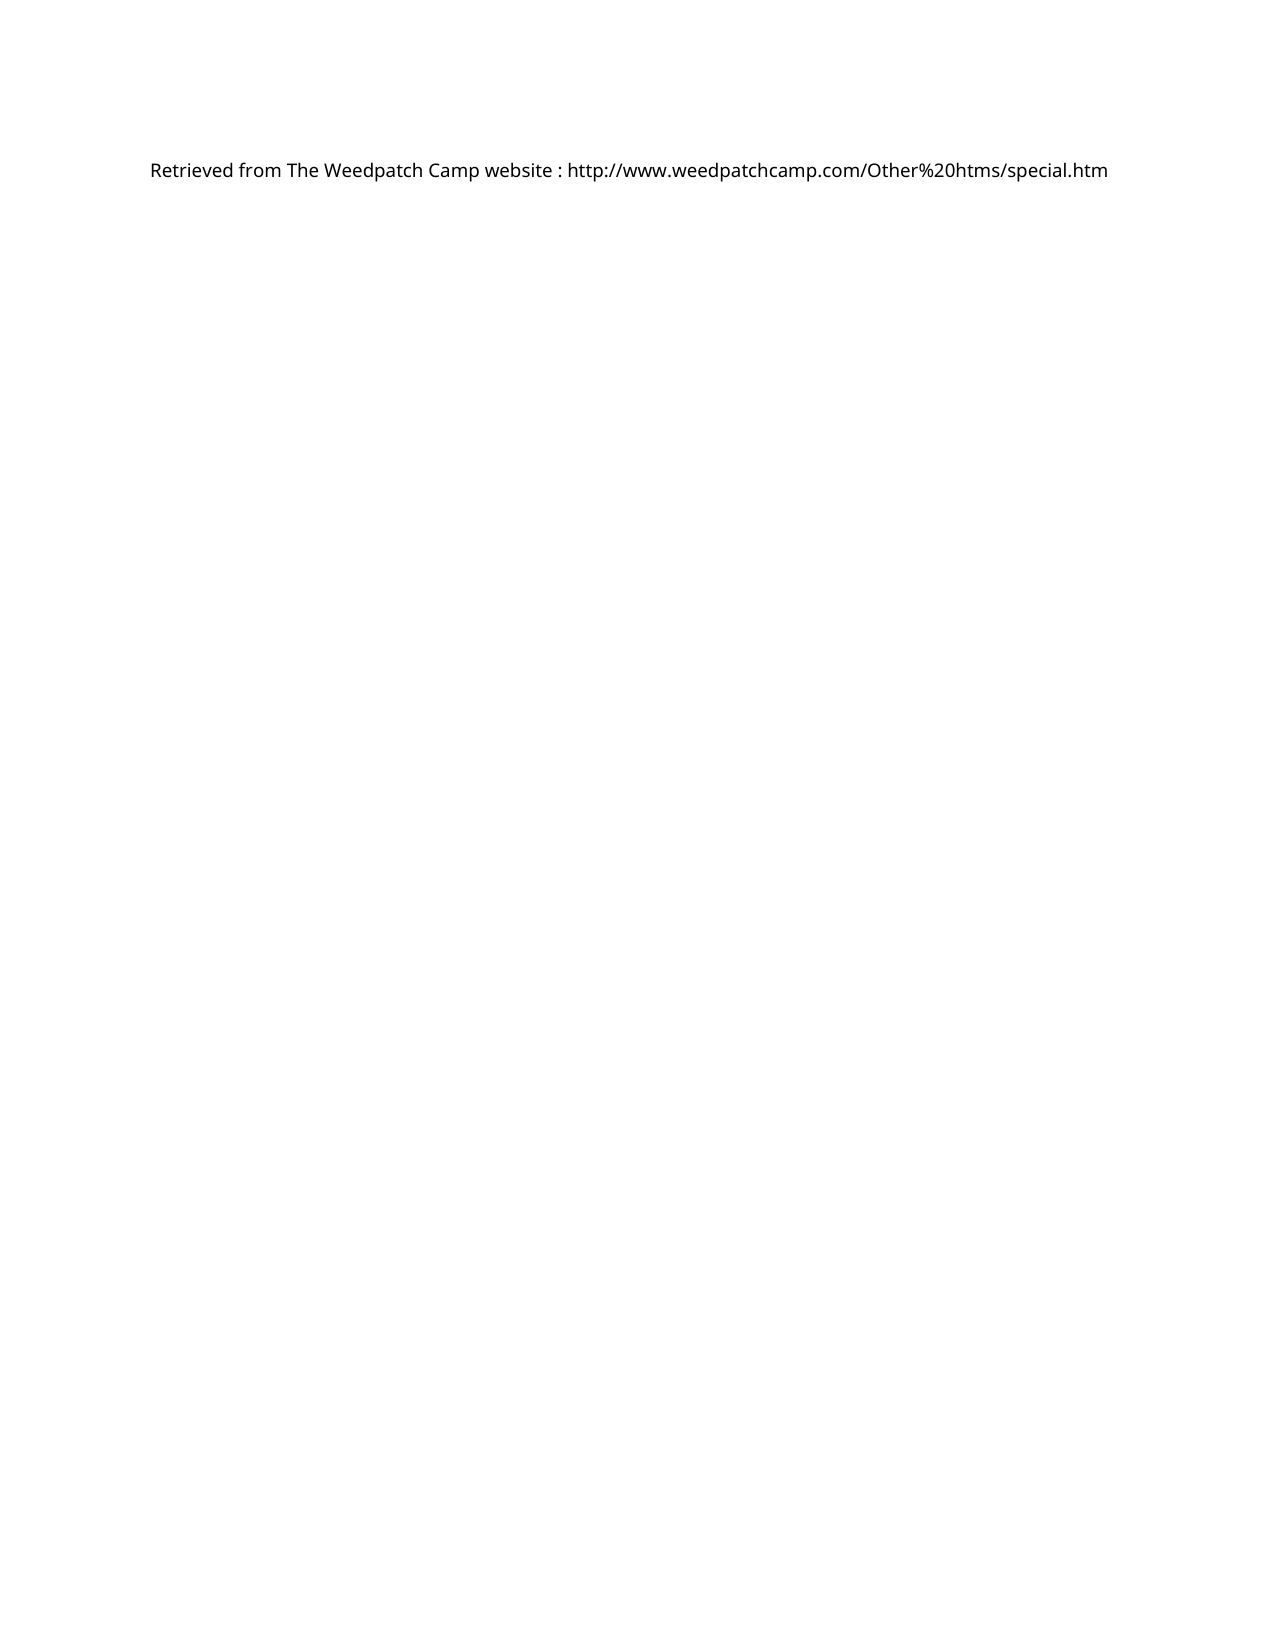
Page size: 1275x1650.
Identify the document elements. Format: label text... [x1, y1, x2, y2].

text Retrieved from The Weedpatch Camp website : http://www.weedpatchcamp.com/Other%20htms/special.htm [150, 157, 1125, 182]
